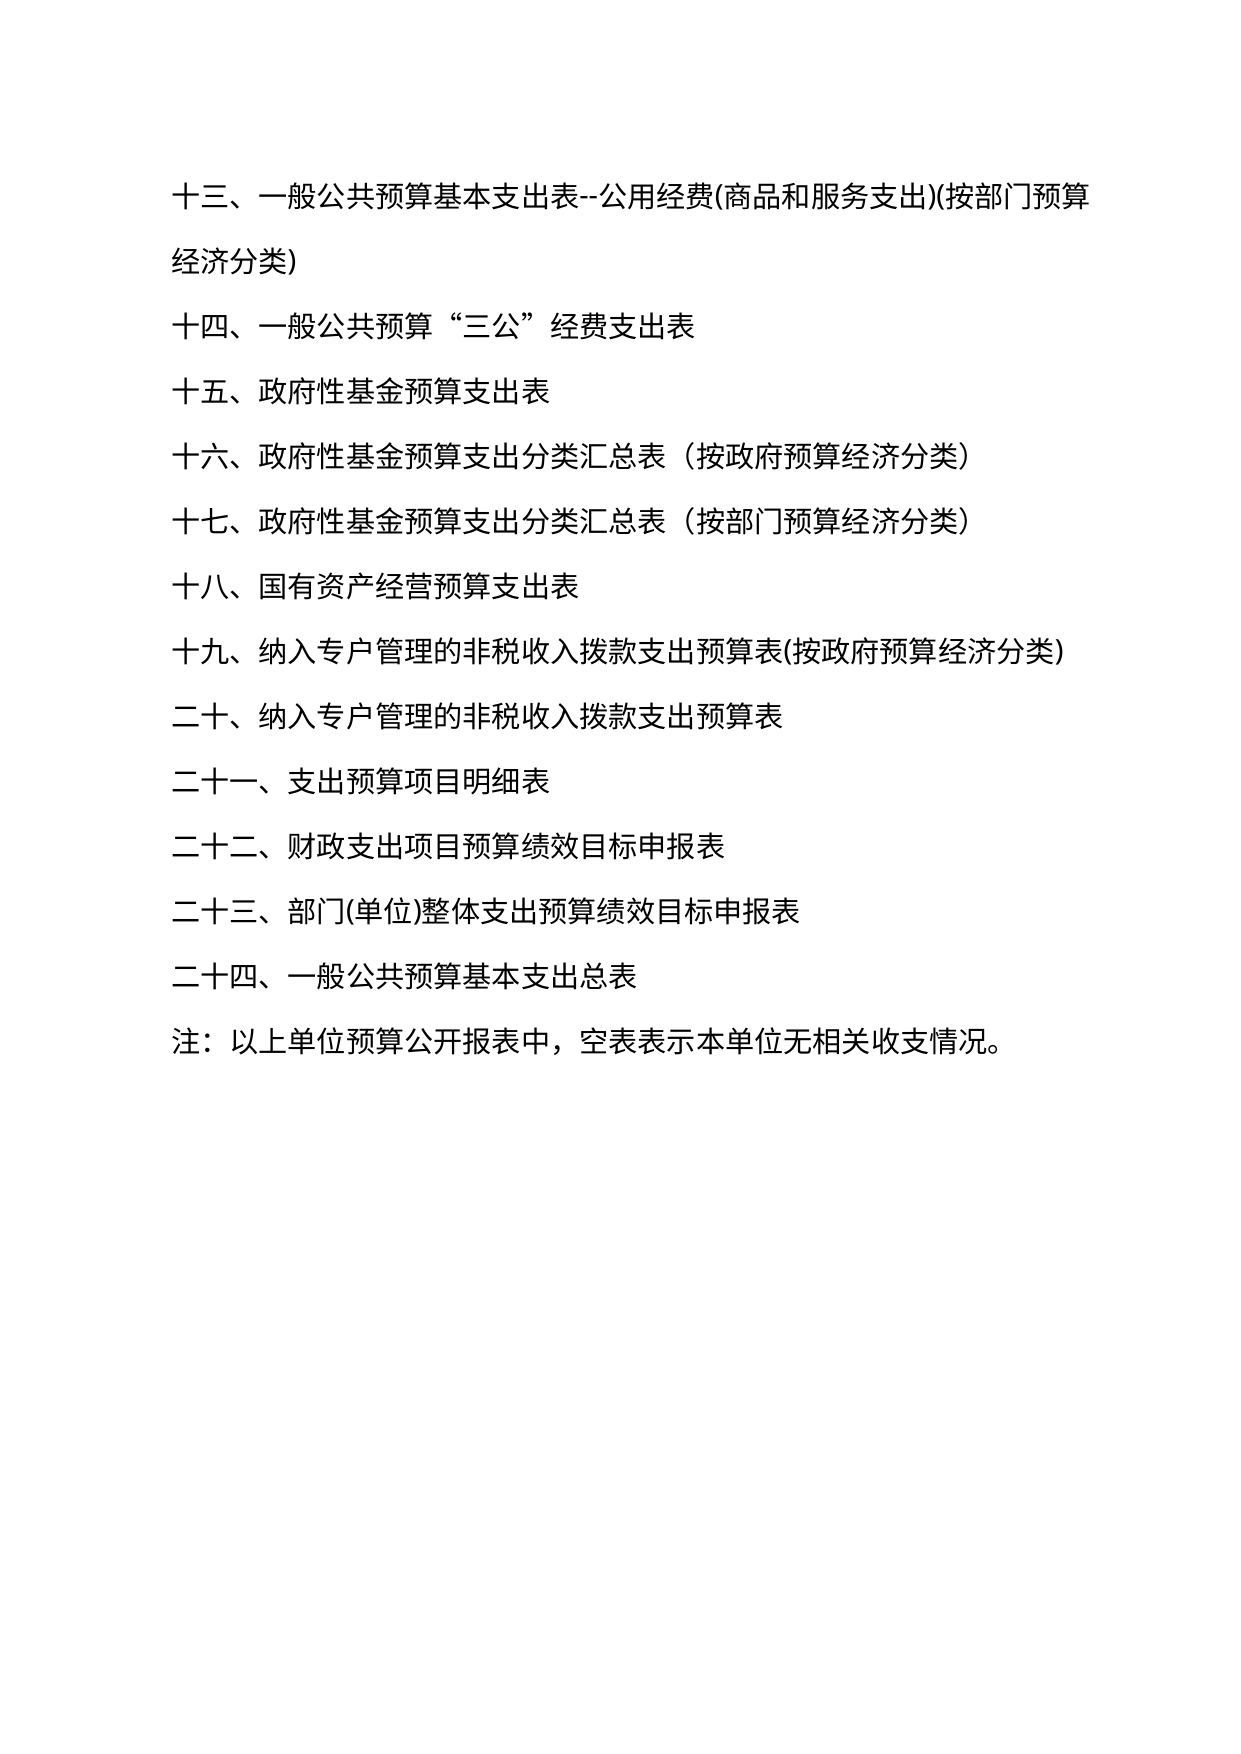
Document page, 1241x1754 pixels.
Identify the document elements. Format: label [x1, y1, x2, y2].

table_cell [101, 162, 1116, 1072]
